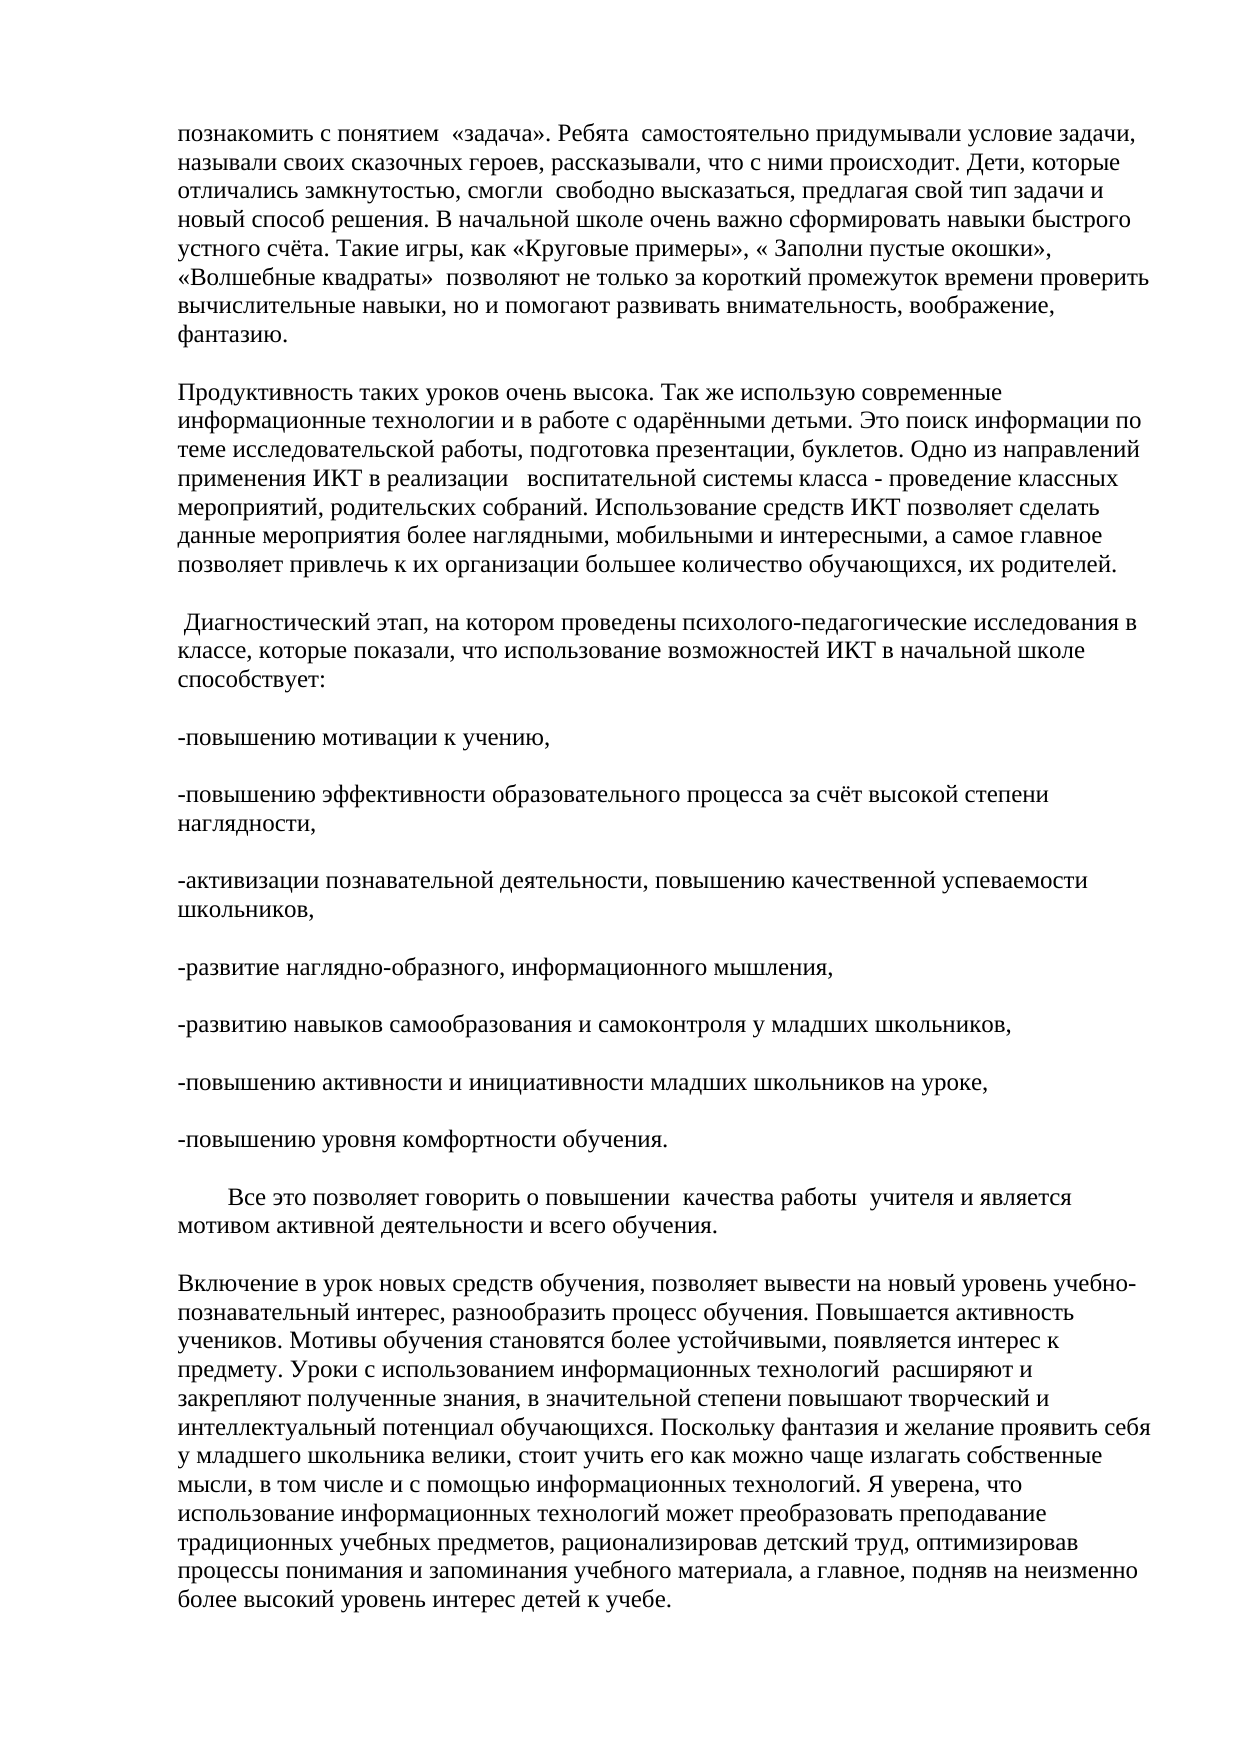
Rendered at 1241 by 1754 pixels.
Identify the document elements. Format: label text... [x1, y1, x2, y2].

text Диагностический этап, на котором проведены психолого-педагогические исследования в классе, которые показали, что использование возможностей ИКТ в начальной школе способствует: [177, 607, 1152, 693]
text Продуктивность таких уроков очень высока. Так же использую современные информационные технологии и в работе с одарёнными детьми. Это поиск информации по теме исследовательской работы, подготовка презентации, буклетов. Одно из направлений применения ИКТ в реализации воспитательной системы класса - проведение классных мероприятий, родительских собраний. Использование средств ИКТ позволяет сделать данные мероприятия более наглядными, мобильными и интересными, а самое главное позволяет привлечь к их организации большее количество обучающихся, их родителей. [177, 377, 1152, 578]
text Все это позволяет говорить о повышении качества работы учителя и является мотивом активной деятельности и всего обучения. [177, 1182, 1152, 1239]
text -активизации познавательной деятельности, повышению качественной успеваемости школьников, [177, 866, 1152, 923]
text Включение в урок новых средств обучения, позволяет вывести на новый уровень учебно-познавательный интерес, разнообразить процесс обучения. Повышается активность учеников. Мотивы обучения становятся более устойчивыми, появляется интерес к предмету. Уроки с использованием информационных технологий расширяют и закрепляют полученные знания, в значительной степени повышают творческий и интеллектуальный потенциал обучающихся. Поскольку фантазия и желание проявить себя у младшего школьника велики, стоит учить его как можно чаще излагать собственные мысли, в том числе и с помощью информационных технологий. Я уверена, что использование информационных технологий может преобразовать преподавание традиционных учебных предметов, рационализировав детский труд, оптимизировав процессы понимания и запоминания учебного материала, а главное, подняв на неизменно более высокий уровень интерес детей к учебе. [177, 1268, 1152, 1613]
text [177, 118, 1152, 348]
text -повышению мотивации к учению, [177, 722, 1152, 751]
text -повышению активности и инициативности младших школьников на уроке, [177, 1067, 1152, 1096]
text -повышению эффективности образовательного процесса за счёт высокой степени наглядности, [177, 779, 1152, 837]
text -развитию навыков самообразования и самоконтроля у младших школьников, [177, 1009, 1152, 1038]
text -развитие наглядно-образного, информационного мышления, [177, 952, 1152, 981]
text -повышению уровня комфортности обучения. [177, 1124, 1152, 1153]
